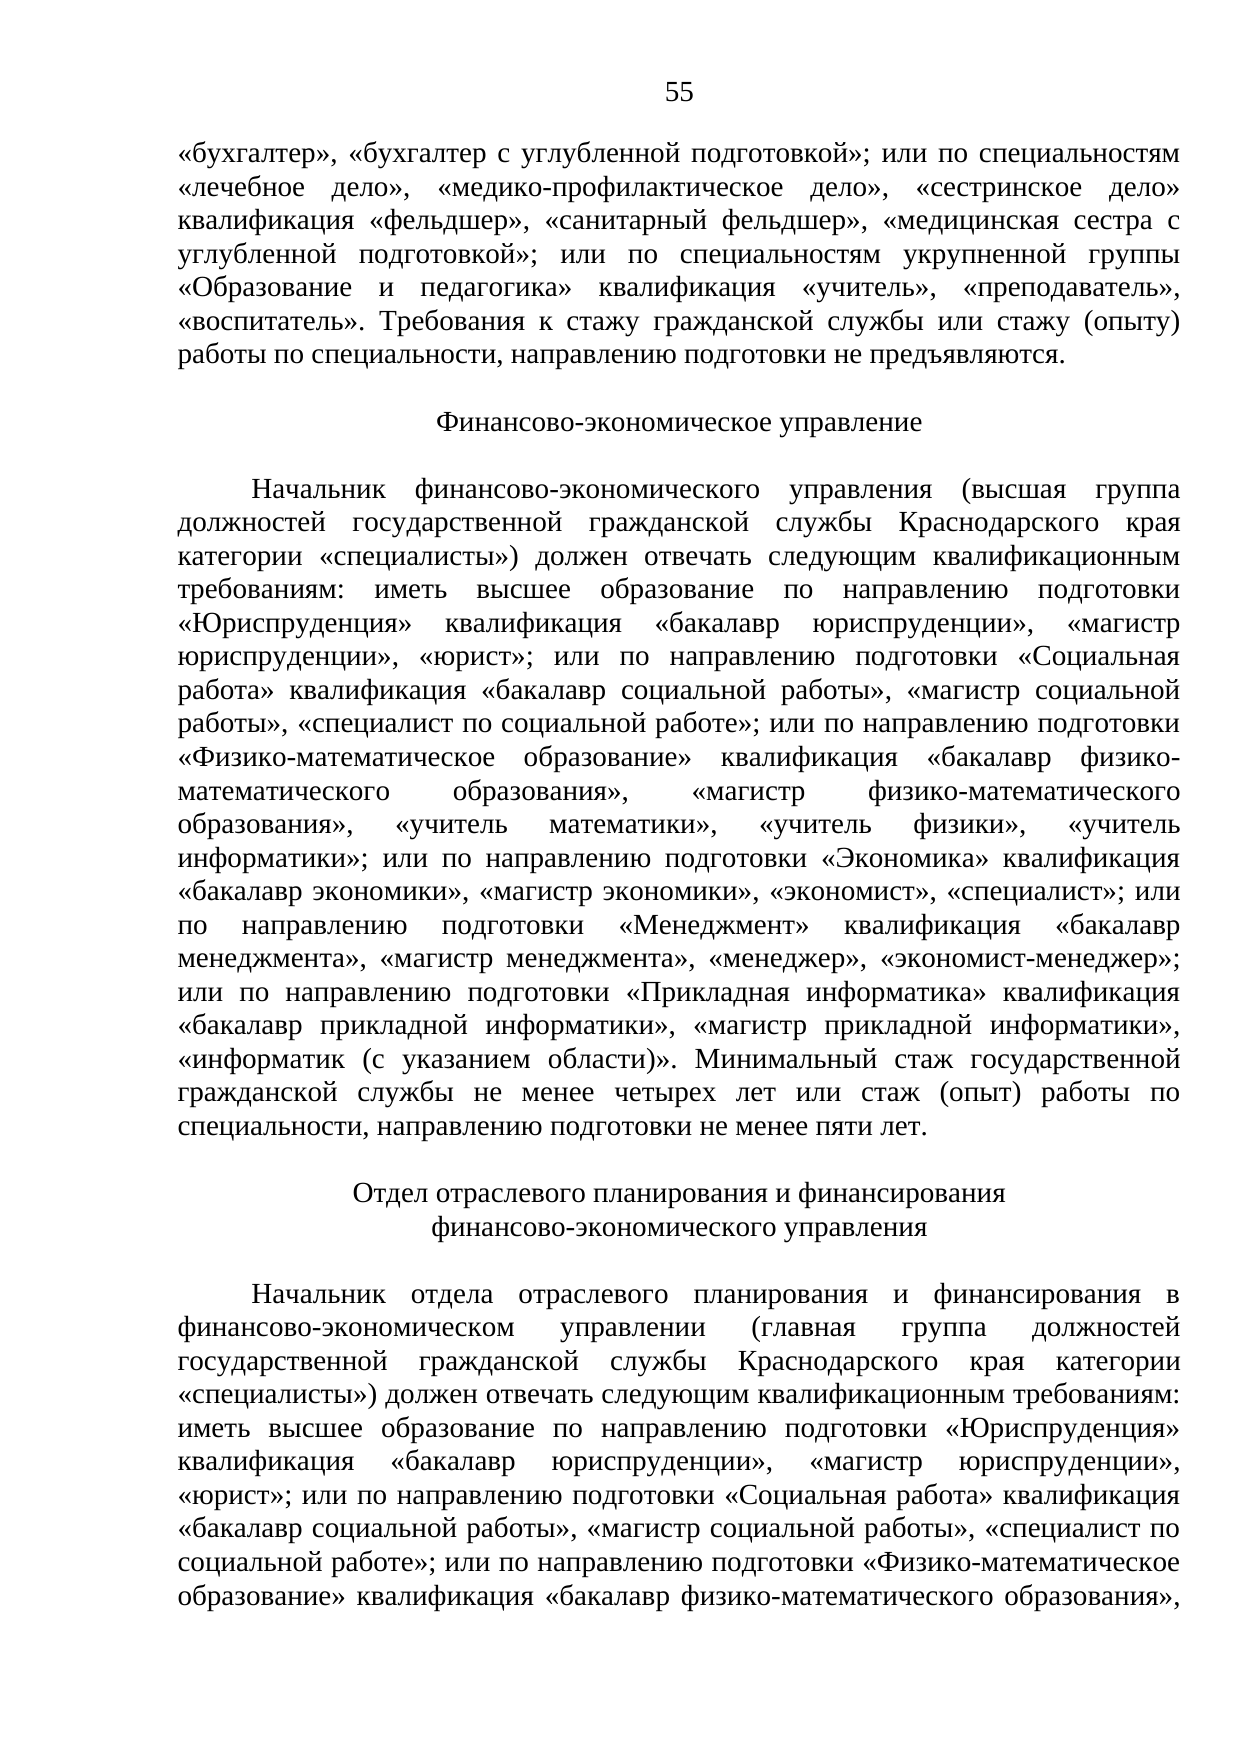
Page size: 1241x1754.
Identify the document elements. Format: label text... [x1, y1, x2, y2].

text Начальник финансово-экономического управления (высшая группа должностей государственной гражданской службы Краснодарского края категории «специалисты») должен отвечать следующим квалификационным требованиям: иметь высшее образование по направлению подготовки «Юриспруденция» квалификация «бакалавр юриспруденции», «магистр юриспруденции», «юрист»; или по направлению подготовки «Социальная работа» квалификация «бакалавр социальной работы», «магистр социальной работы», «специалист по социальной работе»; или по направлению подготовки «Физико-математическое образование» квалификация «бакалавр физико-математического образования», «магистр физико-математического образования», «учитель математики», «учитель физики», «учитель информатики»; или по направлению подготовки «Экономика» квалификация «бакалавр экономики», «магистр экономики», «экономист», «специалист»; или по направлению подготовки «Менеджмент» квалификация «бакалавр менеджмента», «магистр менеджмента», «менеджер», «экономист-менеджер»; или по направлению подготовки «Прикладная информатика» квалификация «бакалавр прикладной информатики», «магистр прикладной информатики», «информатик (с указанием области)». Минимальный стаж государственной гражданской службы не менее четырех лет или стаж (опыт) работы по специальности, направлению подготовки не менее пяти лет. [177, 471, 1181, 1142]
text Отдел отраслевого планирования и финансирования [177, 1175, 1181, 1209]
text Финансово-экономическое управление [177, 404, 1181, 437]
text финансово-экономического управления [177, 1209, 1181, 1242]
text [177, 1276, 1181, 1611]
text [177, 135, 1181, 370]
